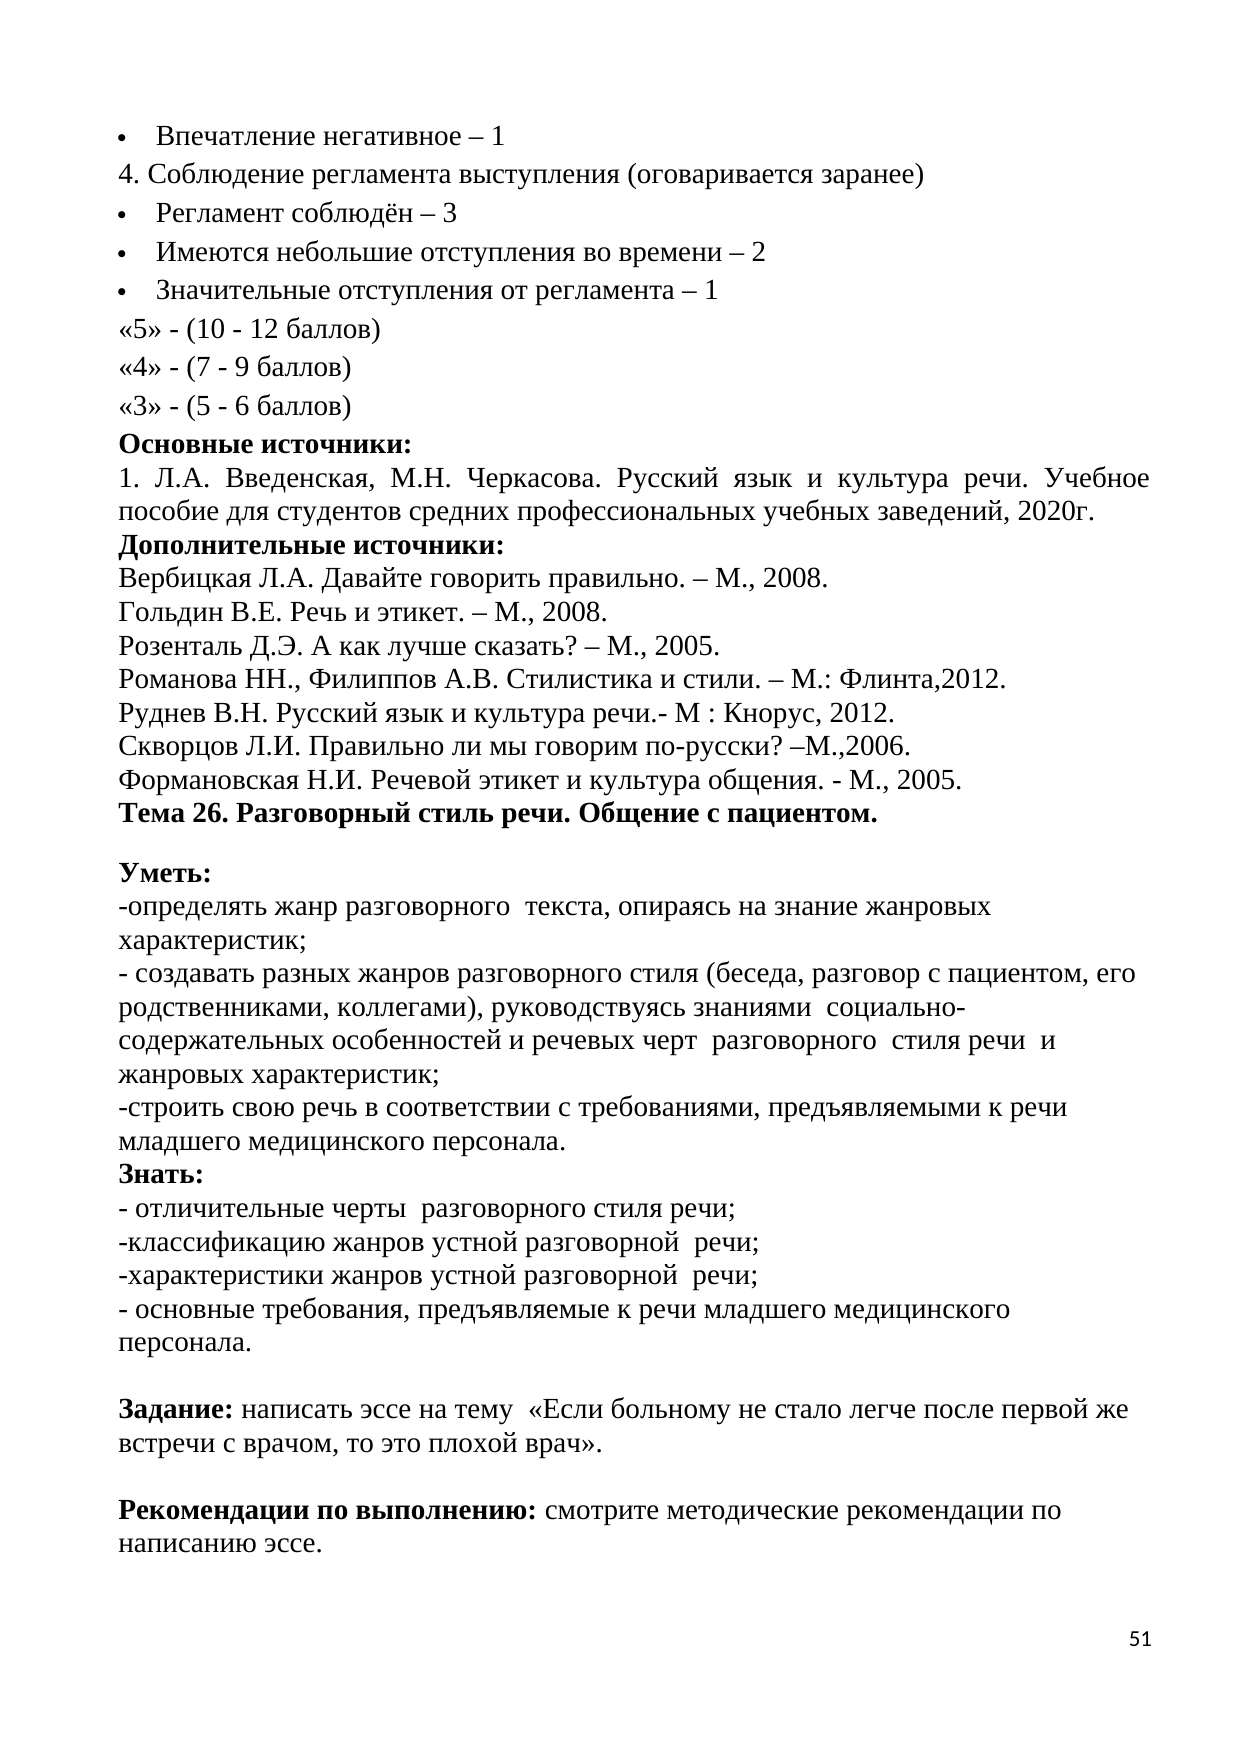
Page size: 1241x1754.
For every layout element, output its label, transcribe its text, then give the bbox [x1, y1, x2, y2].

text 4. Соблюдение регламента выступления (оговаривается заранее) [118, 157, 1152, 190]
text Формановская Н.И. Речевой этикет и культура общения. - М., 2005. [118, 762, 1152, 795]
text Основные источники: [118, 426, 1152, 460]
text - основные требования, предъявляемые к речи младшего медицинского персонала. [118, 1291, 1152, 1358]
text «5» - (10 - 12 баллов) [118, 311, 1152, 344]
text Скворцов Л.И. Правильно ли мы говорим по-русски? –М.,2006. [118, 728, 1152, 762]
text - создавать разных жанров разговорного стиля (беседа, разговор с пациентом, его родственниками, коллегами), руководствуясь знаниями социально-содержательных особенностей и речевых черт разговорного стиля речи и жанровых характеристик; [118, 955, 1152, 1089]
text «3» - (5 - 6 баллов) [118, 388, 1152, 421]
list Впечатление негативное – 1 [118, 118, 1152, 152]
text -строить свою речь в соответствии с требованиями, предъявляемыми к речи младшего медицинского персонала. [118, 1089, 1152, 1157]
text Задание: написать эссе на тему «Если больному не стало легче после первой же встречи с врачом, то это плохой врач». [118, 1391, 1152, 1458]
list Регламент соблюдён – 3 [118, 195, 1152, 229]
text Романова НН., Филиппов А.В. Стилистика и стили. – М.: Флинта,2012. [118, 661, 1152, 695]
text Рекомендации по выполнению: смотрите методические рекомендации по написанию эссе. [118, 1492, 1152, 1559]
text Уметь: [118, 855, 1152, 888]
text 1. Л.А. Введенская, М.Н. Черкасова. Русский язык и культура речи. Учебное пособие для студентов средних профессиональных учебных заведений, 2020г. [118, 460, 1152, 527]
list Имеются небольшие отступления во времени – 2 [118, 234, 1152, 267]
text - отличительные черты разговорного стиля речи; [118, 1190, 1171, 1224]
text «4» - (7 - 9 баллов) [118, 349, 1152, 383]
text -определять жанр разговорного текста, опираясь на знание жанровых характеристик; [118, 888, 1152, 955]
text -классификацию жанров устной разговорной речи; [118, 1224, 1171, 1257]
text Дополнительные источники: [118, 527, 1152, 561]
list Значительные отступления от регламента – 1 [118, 272, 1152, 306]
text -характеристики жанров устной разговорной речи; [118, 1257, 1171, 1291]
text Руднев В.Н. Русский язык и культура речи.- М : Кнорус, 2012. [118, 695, 1152, 728]
text Гольдин В.Е. Речь и этикет. – М., 2008. [118, 594, 1152, 628]
text Знать: [118, 1157, 1171, 1190]
text Вербицкая Л.А. Давайте говорить правильно. – М., 2008. [118, 561, 1152, 594]
text Тема 26. Разговорный стиль речи. Общение с пациентом. [118, 795, 1171, 829]
text Розенталь Д.Э. А как лучше сказать? – М., 2005. [118, 628, 1152, 661]
